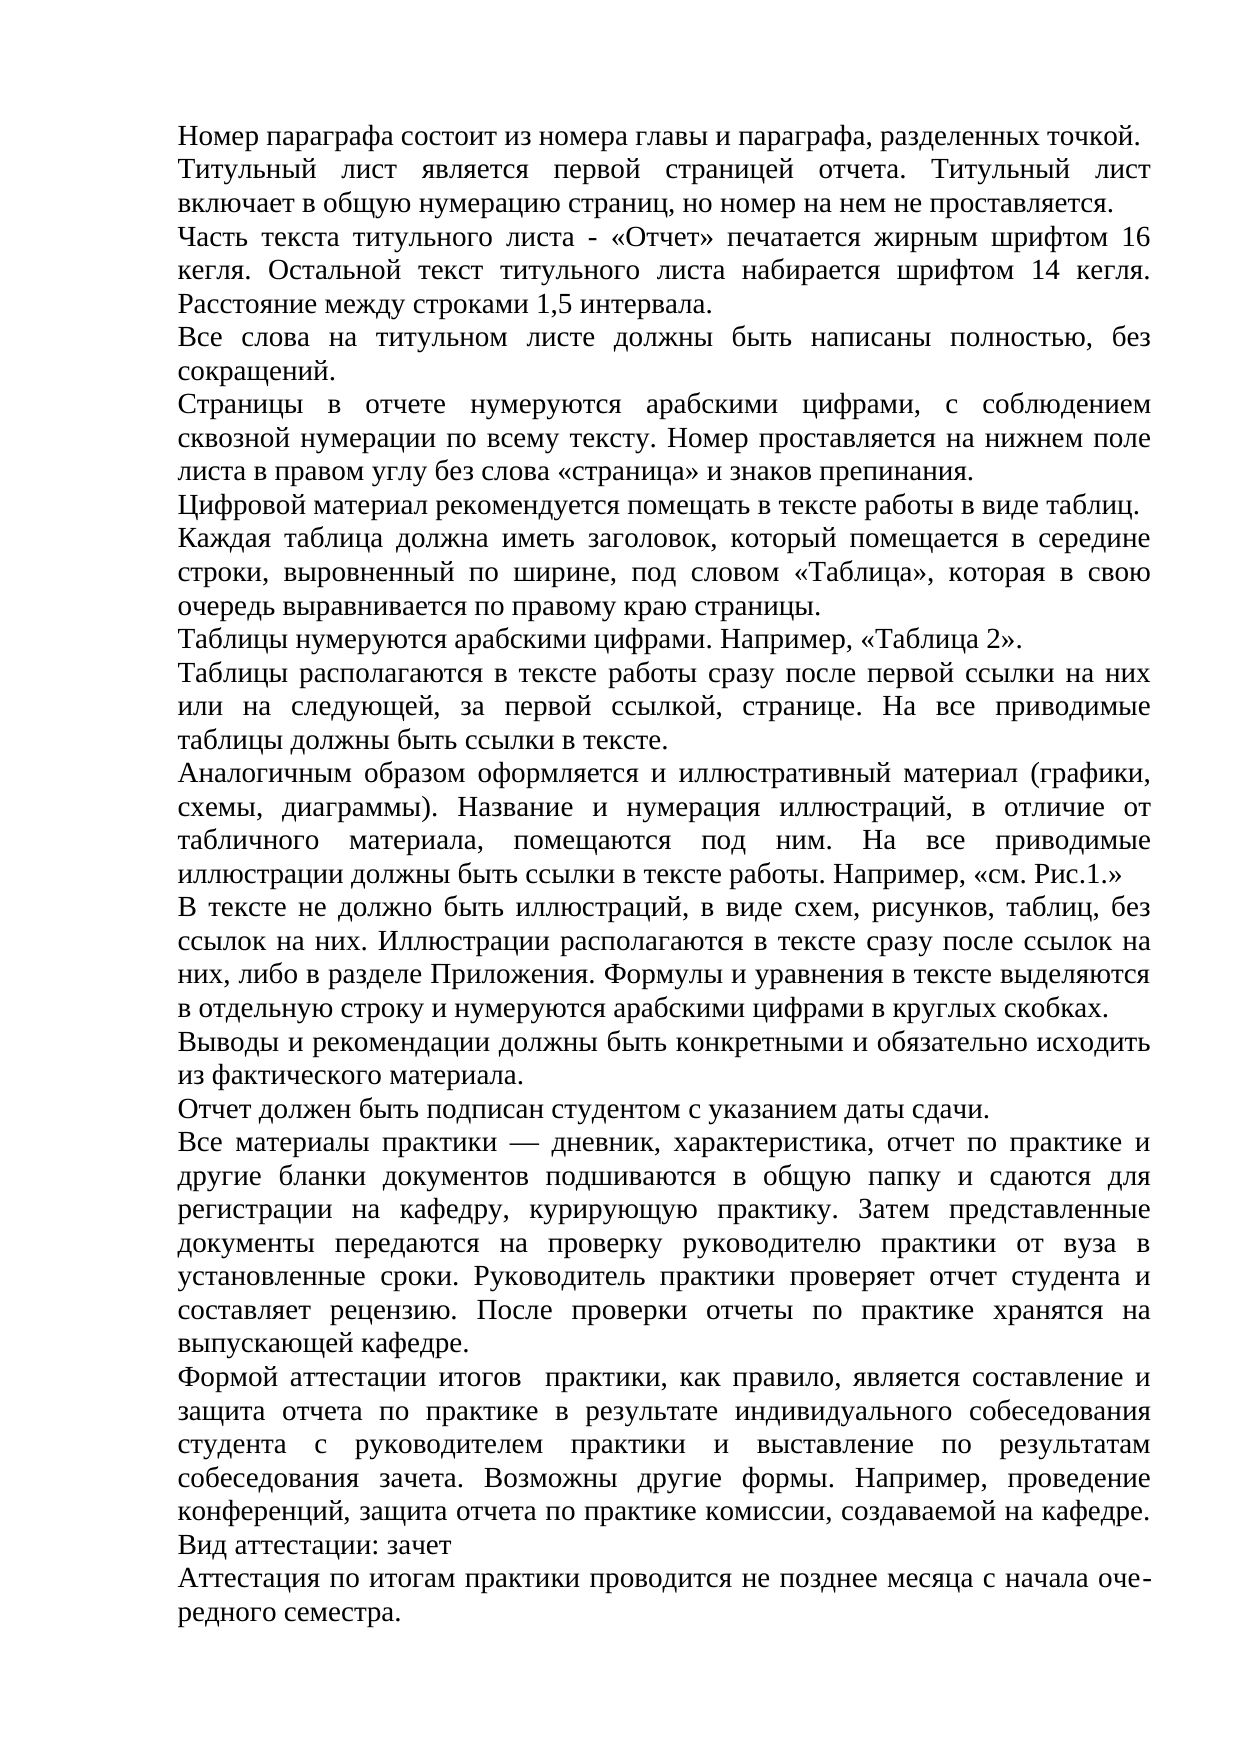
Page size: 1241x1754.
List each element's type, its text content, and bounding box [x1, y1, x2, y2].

text Формой аттестации итогов практики, как правило, является составление и защита отчета по практике в результате индивидуального собеседования студента с руководителем практики и выставление по результатам собеседования зачета. Возможны другие формы. Например, проведение конференций, защита отчета по практике комиссии, создаваемой на кафедре. Вид аттестации: зачет [177, 1359, 1152, 1560]
text Номер параграфа состоит из номера главы и параграфа, разделенных точкой. [177, 118, 1152, 152]
text Цифровой материал рекомендуется помещать в тексте работы в виде таблиц. [177, 487, 1152, 521]
text Все материалы практики — дневник, характеристика, отчет по практике и другие бланки документов подшиваются в общую папку и сдаются для регистрации на кафедру, курирующую практику. Затем представленные документы передаются на проверку руководителю практики от вуза в установленные сроки. Руководитель практики проверяет отчет студента и составляет рецензию. После проверки отчеты по практике хранятся на выпускающей кафедре. [177, 1124, 1152, 1359]
text Выводы и рекомендации должны быть конкретными и обязательно исходить из фактического материала. [177, 1024, 1152, 1091]
text Страницы в отчете нумеруются арабскими цифрами, с соблюдением сквозной нумерации по всему тексту. Номер проставляется на нижнем поле листа в правом углу без слова «страница» и знаков препинания. [177, 386, 1152, 487]
text Аналогичным образом оформляется и иллюстративный материал (графики, схемы, диаграммы). Название и нумерация иллюстраций, в отличие от табличного материала, помещаются под ним. На все приводимые иллюстрации должны быть ссылки в тексте работы. Например, «см. Рис.1.» [177, 755, 1152, 889]
text Каждая таблица должна иметь заголовок, который помещается в середине строки, выровненный по ширине, под словом «Таблица», которая в свою очередь выравнивается по правому краю страницы. [177, 521, 1152, 621]
text Отчет должен быть подписан студентом с указанием даты сдачи. [177, 1091, 1152, 1124]
text Аттестация по итогам практики проводится не позднее месяца с начала очередного семестра. [177, 1560, 1152, 1627]
text Таблицы нумеруются арабскими цифрами. Например, «Таблица 2». [177, 621, 1152, 655]
text Титульный лист является первой страницей отчета. Титульный лист включает в общую нумерацию страниц, но номер на нем не проставляется. [177, 152, 1152, 219]
text Часть текста титульного листа - «Отчет» печатается жирным шрифтом 16 кегля. Остальной текст титульного листа набирается шрифтом 14 кегля. Расстояние между строками 1,5 интервала. [177, 219, 1152, 319]
text В тексте не должно быть иллюстраций, в виде схем, рисунков, таблиц, без ссылок на них. Иллюстрации располагаются в тексте сразу после ссылок на них, либо в разделе Приложения. Формулы и уравнения в тексте выделяются в отдельную строку и нумеруются арабскими цифрами в круглых скобках. [177, 889, 1152, 1024]
text Все слова на титульном листе должны быть написаны полностью, без сокращений. [177, 319, 1152, 386]
text Таблицы располагаются в тексте работы сразу после первой ссылки на них или на следующей, за первой ссылкой, странице. На все приводимые таблицы должны быть ссылки в тексте. [177, 655, 1152, 755]
